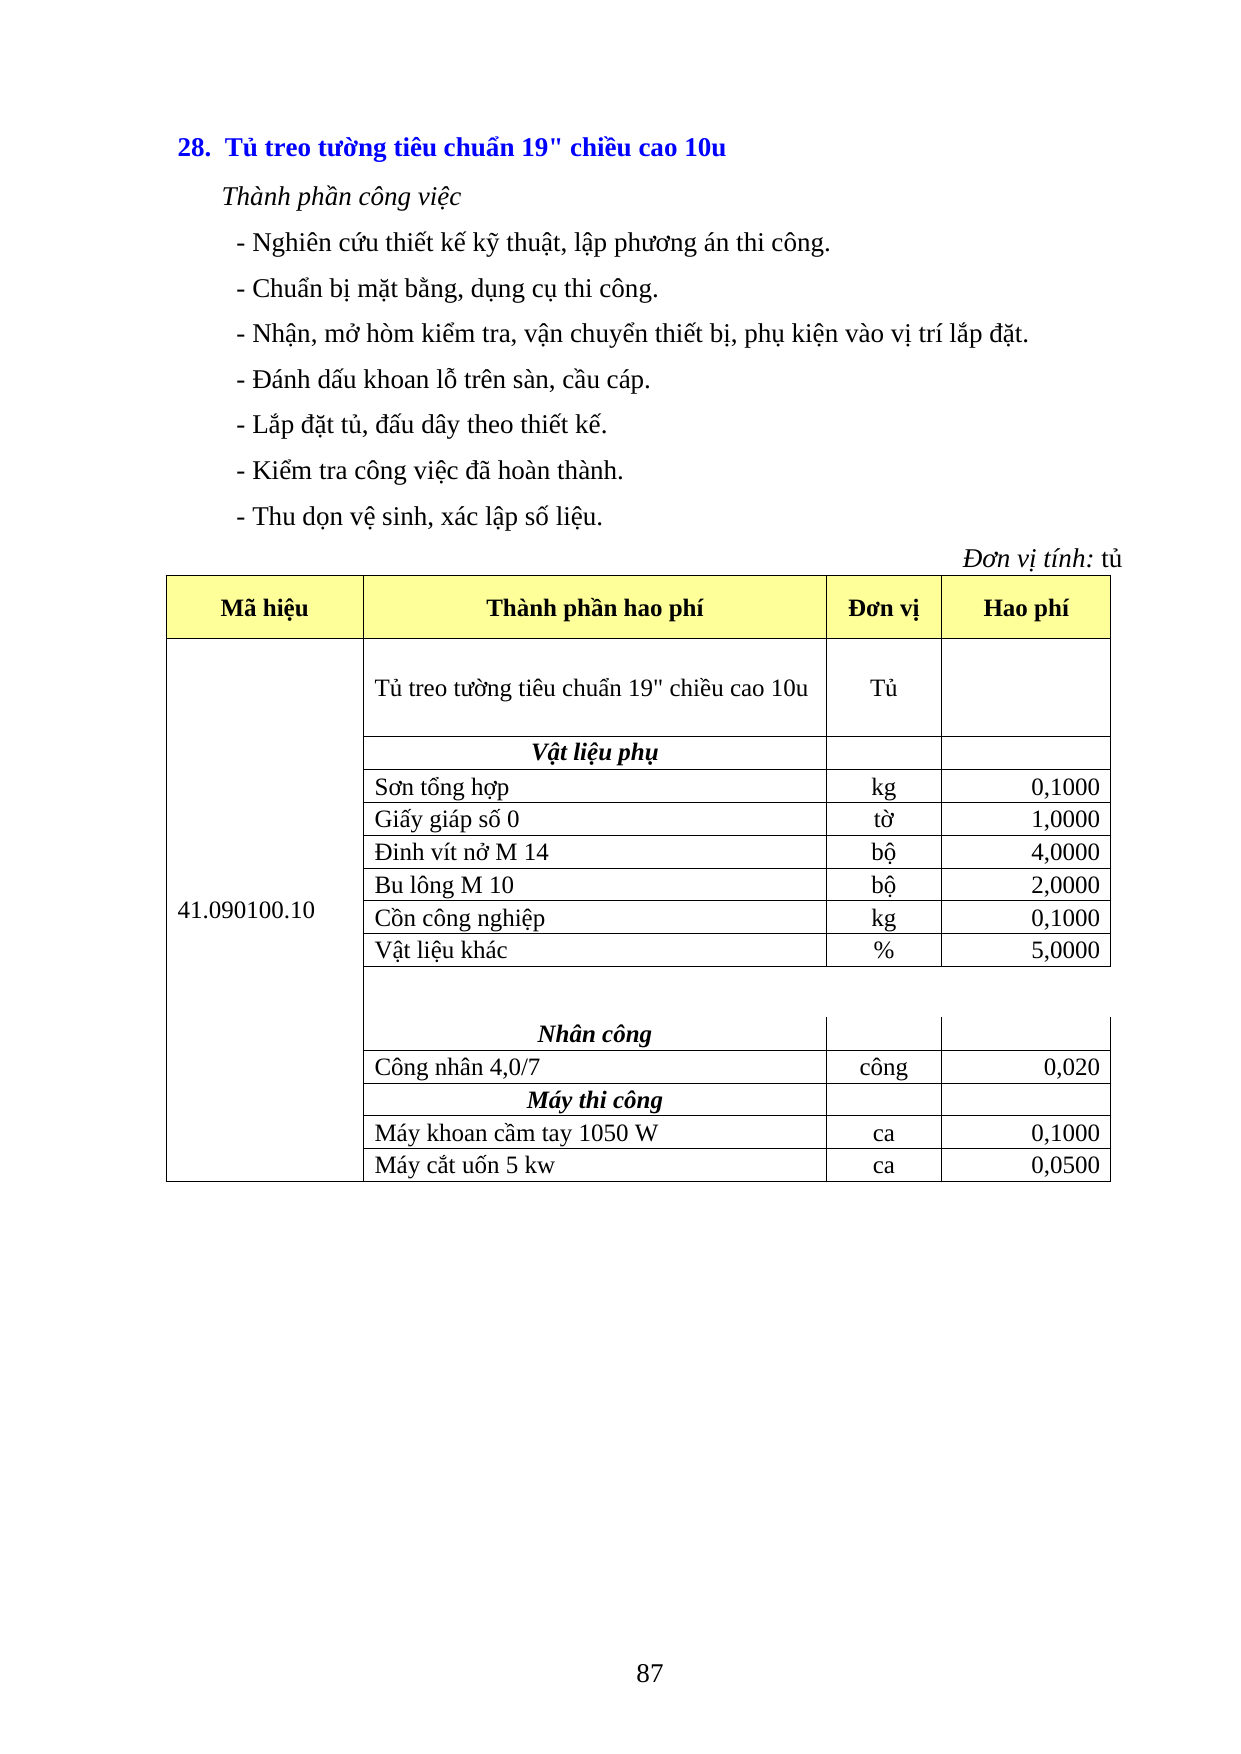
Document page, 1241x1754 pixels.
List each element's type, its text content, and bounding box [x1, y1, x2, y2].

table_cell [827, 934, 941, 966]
text - Đánh dấu khoan lỗ trên sàn, cầu cáp. [177, 363, 1122, 394]
text - Nhận, mở hòm kiểm tra, vận chuyển thiết bị, phụ kiện vào vị trí lắp đặt. [177, 317, 1122, 348]
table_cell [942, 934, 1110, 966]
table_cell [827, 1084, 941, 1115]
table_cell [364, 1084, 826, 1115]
text Đơn vị tính: tủ [177, 542, 1122, 573]
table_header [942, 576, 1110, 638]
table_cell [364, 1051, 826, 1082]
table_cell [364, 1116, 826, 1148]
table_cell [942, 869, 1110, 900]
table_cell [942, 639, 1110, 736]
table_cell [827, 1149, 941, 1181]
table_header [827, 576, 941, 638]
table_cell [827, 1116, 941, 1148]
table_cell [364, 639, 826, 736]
subtitle Tủ treo tường tiêu chuẩn 19" chiều cao 10u [177, 131, 1122, 162]
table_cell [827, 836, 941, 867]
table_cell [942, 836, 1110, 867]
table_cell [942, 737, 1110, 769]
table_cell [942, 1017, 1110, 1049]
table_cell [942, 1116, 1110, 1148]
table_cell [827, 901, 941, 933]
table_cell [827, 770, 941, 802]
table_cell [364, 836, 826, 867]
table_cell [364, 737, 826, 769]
text - Lắp đặt tủ, đấu dây theo thiết kế. [177, 408, 1122, 440]
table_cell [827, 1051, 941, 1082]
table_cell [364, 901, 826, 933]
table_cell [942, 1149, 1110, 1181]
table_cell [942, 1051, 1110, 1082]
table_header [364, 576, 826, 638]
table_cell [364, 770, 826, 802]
text Thành phần công việc [177, 180, 1122, 212]
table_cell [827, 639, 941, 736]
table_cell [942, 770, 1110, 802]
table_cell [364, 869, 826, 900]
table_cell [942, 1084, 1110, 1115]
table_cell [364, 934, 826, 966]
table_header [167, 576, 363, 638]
text - Thu dọn vệ sinh, xác lập số liệu. [177, 500, 1122, 531]
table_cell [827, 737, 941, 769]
text - Nghiên cứu thiết kế kỹ thuật, lập phương án thi công. [177, 226, 1122, 257]
text - Chuẩn bị mặt bằng, dụng cụ thi công. [177, 272, 1122, 303]
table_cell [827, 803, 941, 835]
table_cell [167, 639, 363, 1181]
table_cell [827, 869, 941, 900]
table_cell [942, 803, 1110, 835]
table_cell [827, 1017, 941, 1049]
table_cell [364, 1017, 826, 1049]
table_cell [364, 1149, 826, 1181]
text - Kiểm tra công việc đã hoàn thành. [177, 454, 1122, 485]
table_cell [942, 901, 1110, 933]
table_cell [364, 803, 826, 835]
